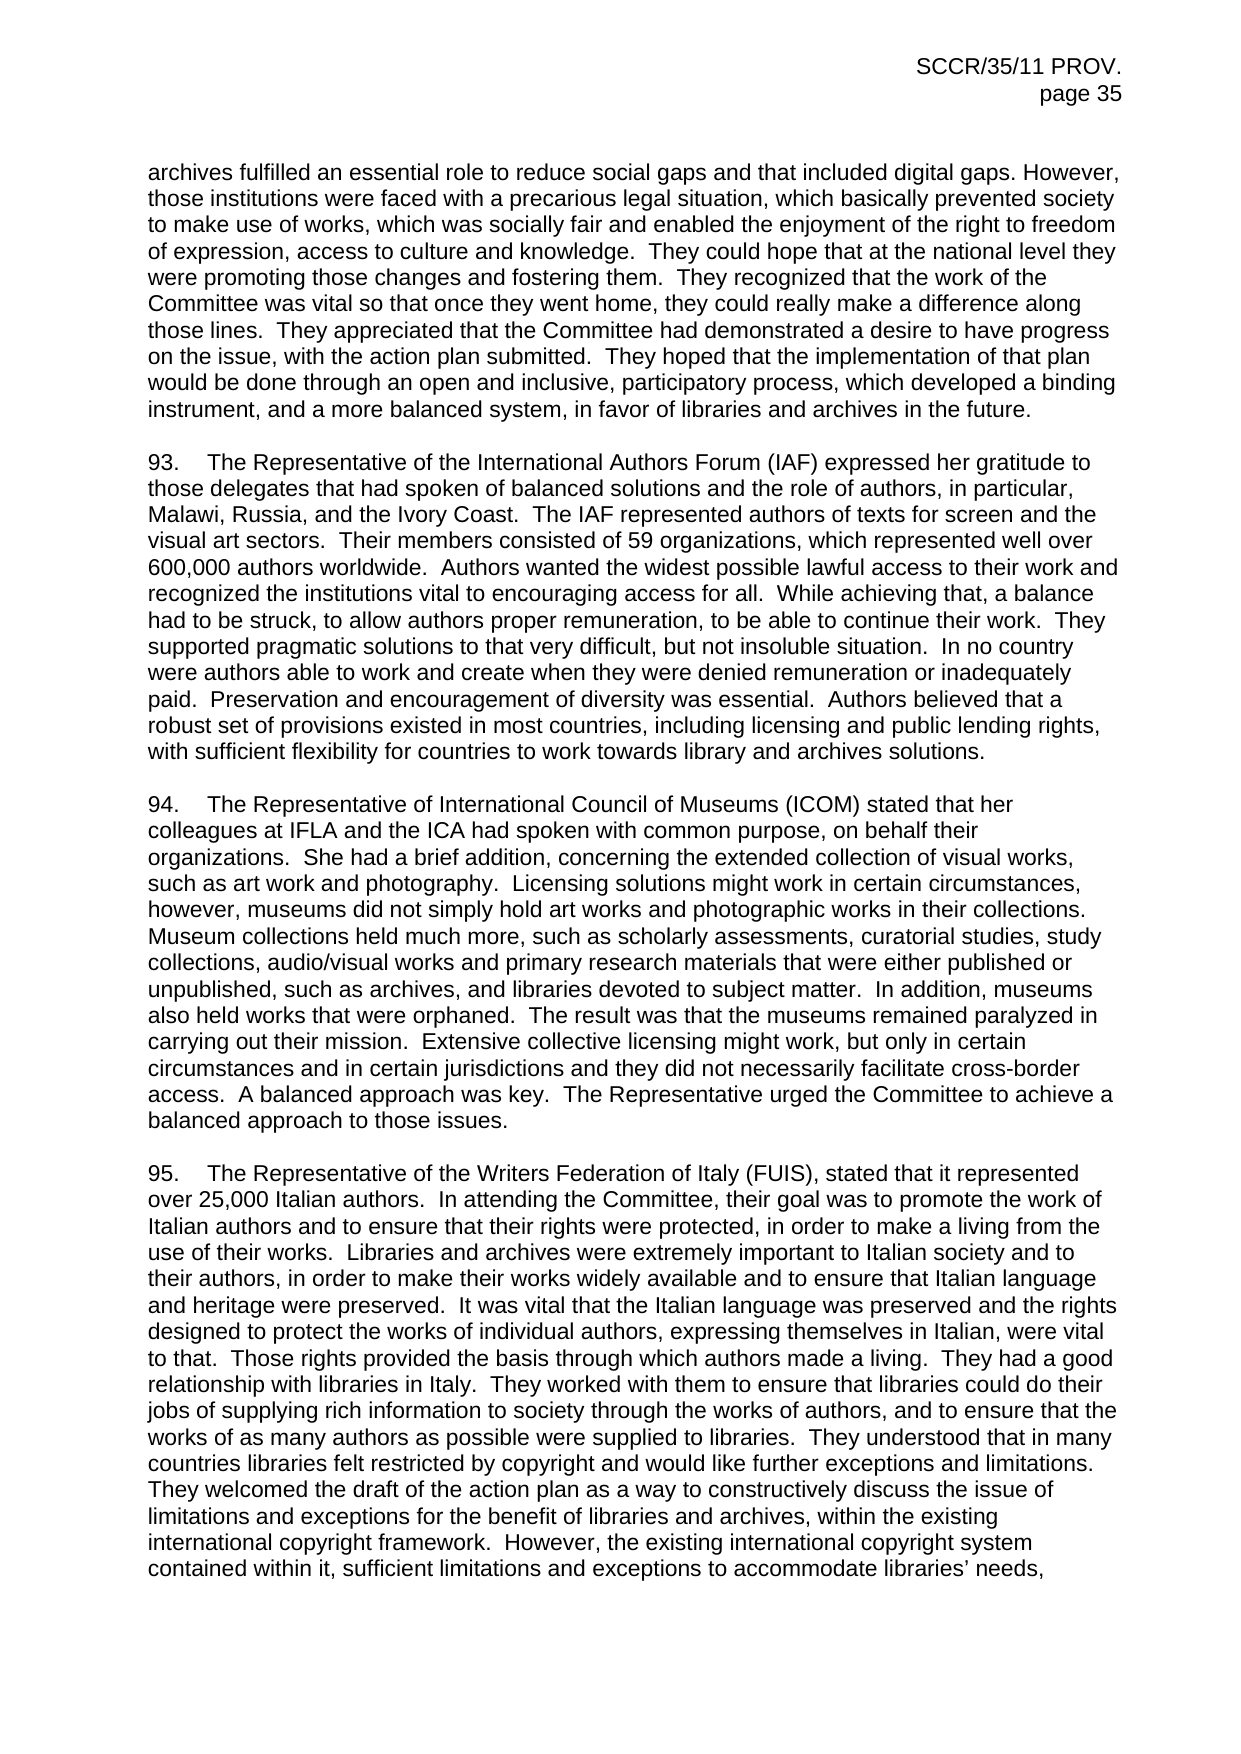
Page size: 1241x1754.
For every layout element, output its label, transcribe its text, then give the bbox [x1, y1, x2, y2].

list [148, 158, 1122, 422]
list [148, 1160, 1122, 1582]
list The Representative of the International Authors Forum (IAF) expressed her gratitude to those delegates that had spoken of balanced solutions and the role of authors, in particular, Malawi, Russia, and the Ivory Coast. The IAF represented authors of texts for screen and the visual art sectors. Their members consisted of 59 organizations, which represented well over 600,000 authors worldwide. Authors wanted the widest possible lawful access to their work and recognized the institutions vital to encouraging access for all. While achieving that, a balance had to be struck, to allow authors proper remuneration, to be able to continue their work. They supported pragmatic solutions to that very difficult, but not insoluble situation. In no country were authors able to work and create when they were denied remuneration or inadequately paid. Preservation and encouragement of diversity was essential. Authors believed that a robust set of provisions existed in most countries, including licensing and public lending rights, with sufficient flexibility for countries to work towards library and archives solutions. [148, 448, 1122, 765]
list The Representative of International Council of Museums (ICOM) stated that her colleagues at IFLA and the ICA had spoken with common purpose, on behalf their organizations. She had a brief addition, concerning the extended collection of visual works, such as art work and photography. Licensing solutions might work in certain circumstances, however, museums did not simply hold art works and photographic works in their collections. Museum collections held much more, such as scholarly assessments, curatorial studies, study collections, audio/visual works and primary research materials that were either published or unpublished, such as archives, and libraries devoted to subject matter. In addition, museums also held works that were orphaned. The result was that the museums remained paralyzed in carrying out their mission. Extensive collective licensing might work, but only in certain circumstances and in certain jurisdictions and they did not necessarily facilitate cross-border access. A balanced approach was key. The Representative urged the Committee to achieve a balanced approach to those issues. [148, 791, 1122, 1134]
